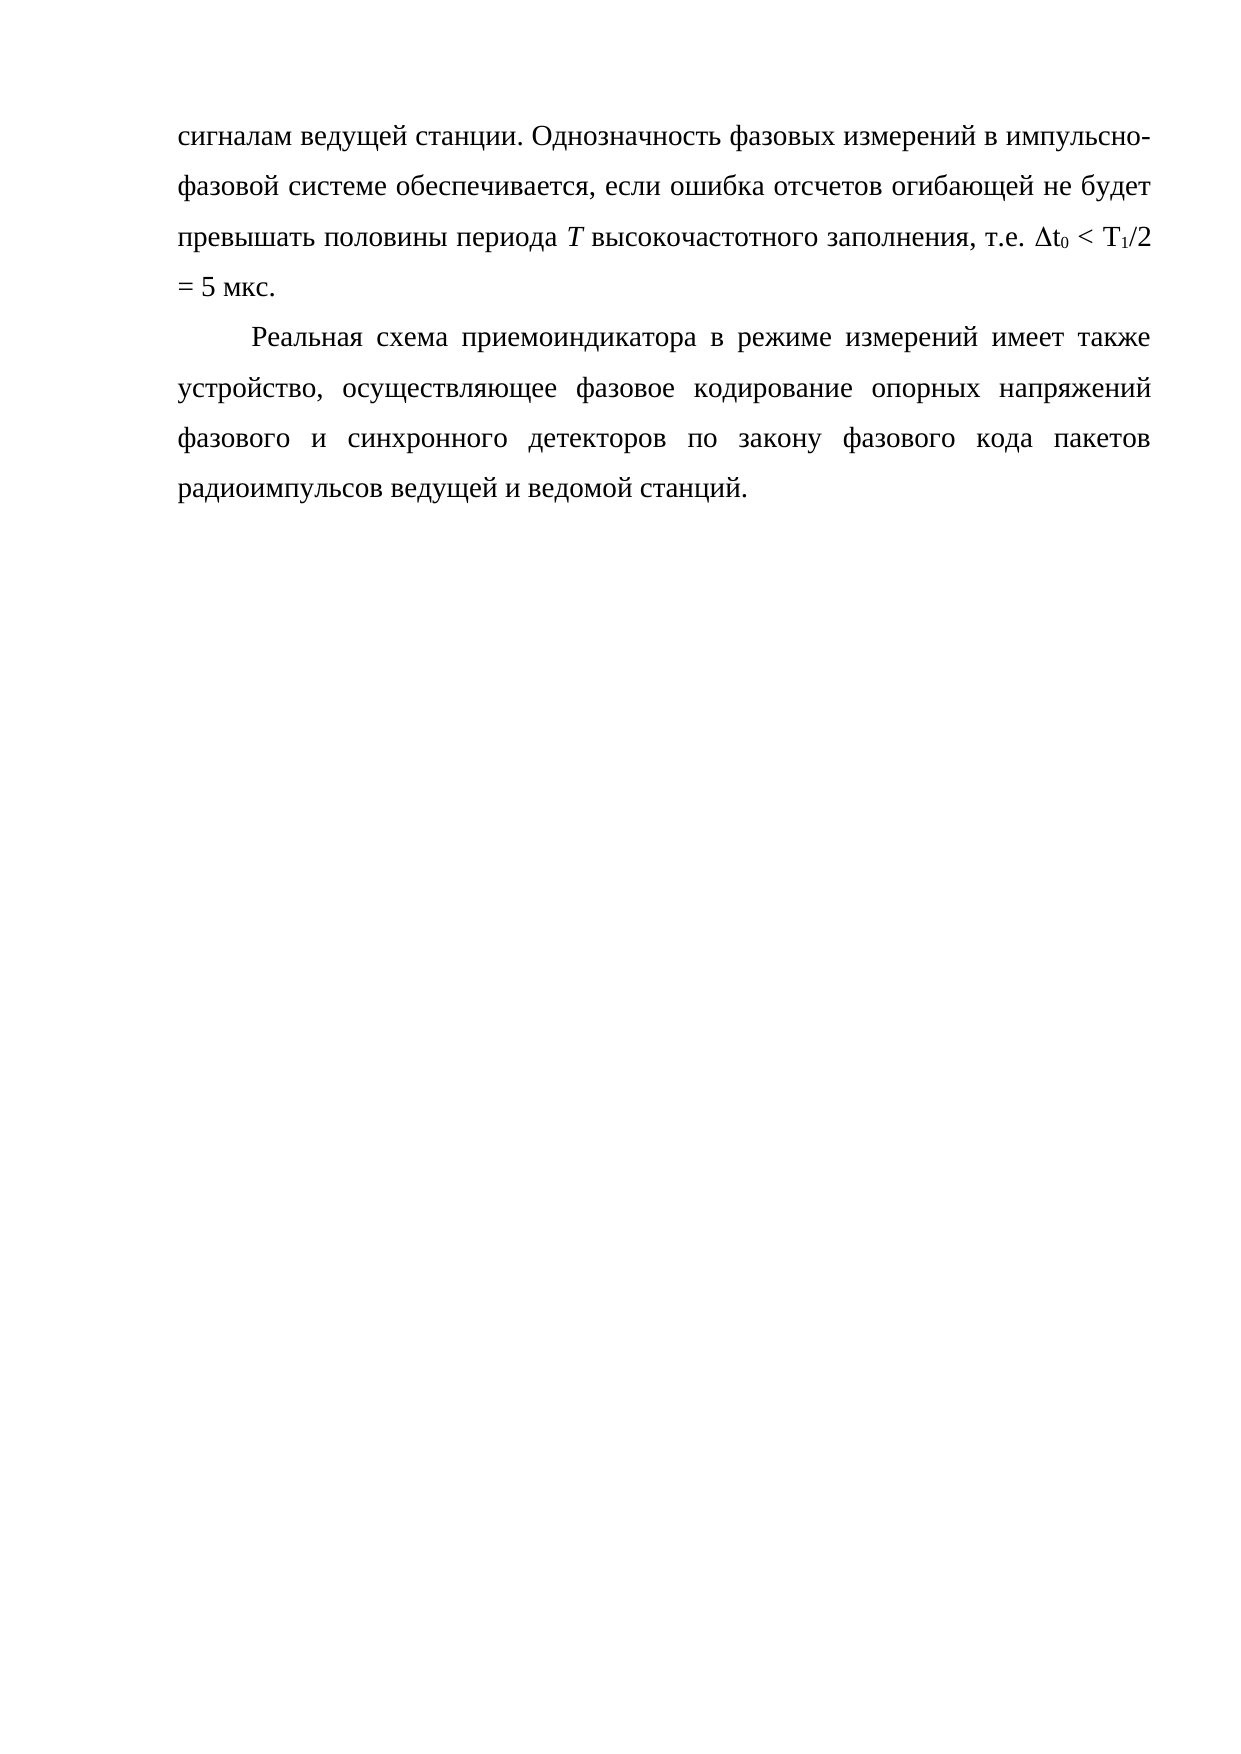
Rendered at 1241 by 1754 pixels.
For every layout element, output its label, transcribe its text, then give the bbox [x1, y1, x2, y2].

text Реальная схема приемоиндикатора в режиме измерений имеет также устройство, осуществляющее фазовое кодирование опорных напряжений фазового и синхронного детекторов по закону фазового кода пакетов радиоимпульсов ведущей и ведомой станций. [177, 319, 1152, 504]
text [177, 118, 1152, 303]
